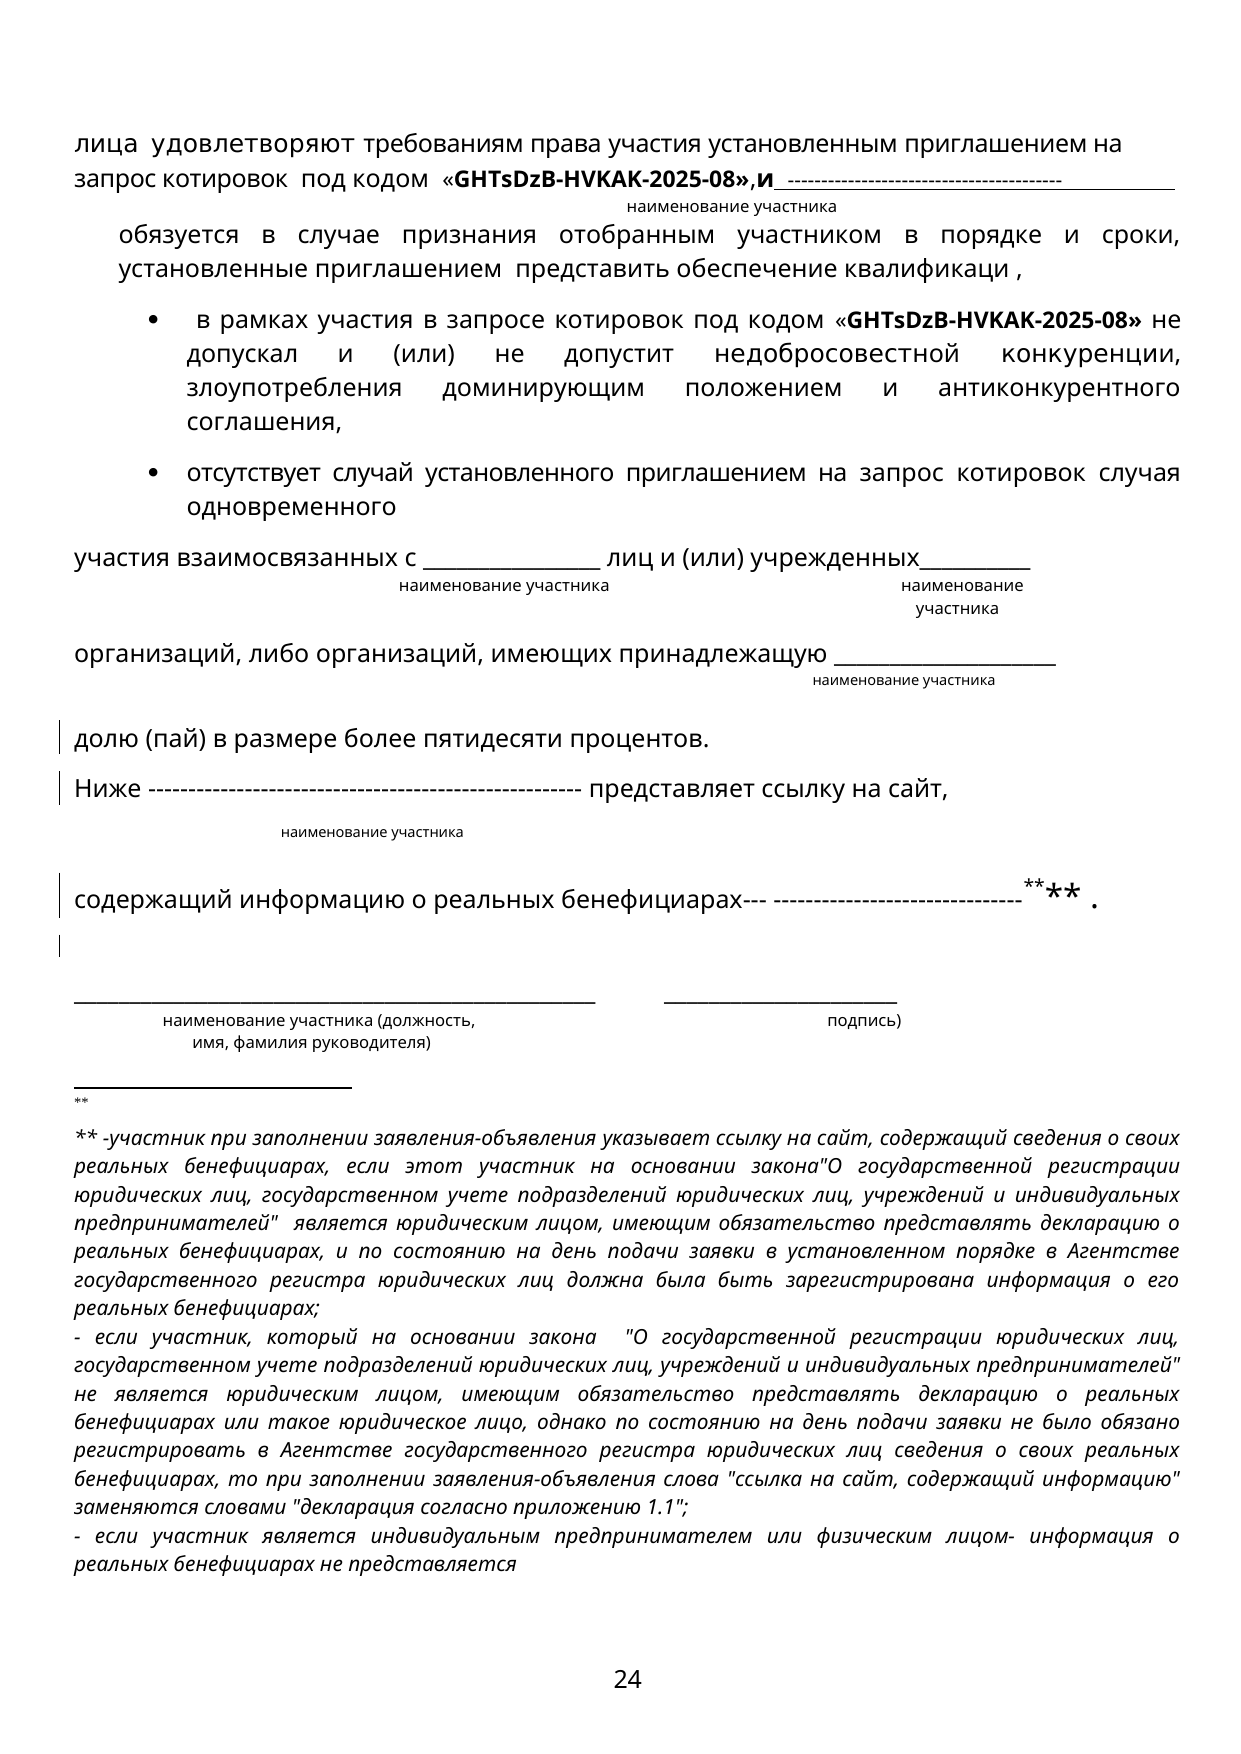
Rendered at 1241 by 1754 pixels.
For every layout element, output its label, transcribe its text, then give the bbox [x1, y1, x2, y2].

text _______________________________________________ _____________________ [74, 974, 1181, 1008]
text участника [916, 596, 1181, 619]
text наименование участника наименование [399, 573, 1181, 596]
text наименование участника [812, 670, 1181, 704]
text наименование участника [281, 822, 1181, 856]
text содержащий информацию о реальных бенефициарах--- -------------------------------** . [74, 873, 1181, 918]
text участия взаимосвязанных с ________________ лиц и (или) учрежденных__________ [74, 539, 1181, 573]
text имя, фамилия руководителя) [192, 1031, 1181, 1053]
text Ниже ------------------------------------------------------ представляет ссылку на сайт, [74, 771, 1181, 805]
text лица удовлетворяют требованиям права участия установленным приглашением на запрос котировок под кодом «GHTsDzB-HVKAK-2025-08»,и ----------------------------------------- [74, 126, 1181, 194]
text организаций, либо организаций, имеющих принадлежащую ____________________ [74, 636, 1181, 670]
text наименование участника (должность, подпись) [162, 1008, 1181, 1031]
list в рамках участия в запросе котировок под кодом «GHTsDzB-HVKAK-2025-08» не допускал и (или) не допустит недобросовестной конкуренции, злоупотребления доминирующим положением и антиконкурентного соглашения, [149, 302, 1181, 438]
text долю (пай) в размере более пятидесяти процентов. [74, 720, 1181, 754]
list отсутствует случай установленного приглашением на запрос котировок случая одновременного [149, 455, 1181, 523]
text наименование участника [74, 194, 1181, 217]
text обязуется в случае признания отобранным участником в порядке и сроки, установленные приглашением представить обеспечение квалификаци , [118, 217, 1181, 285]
